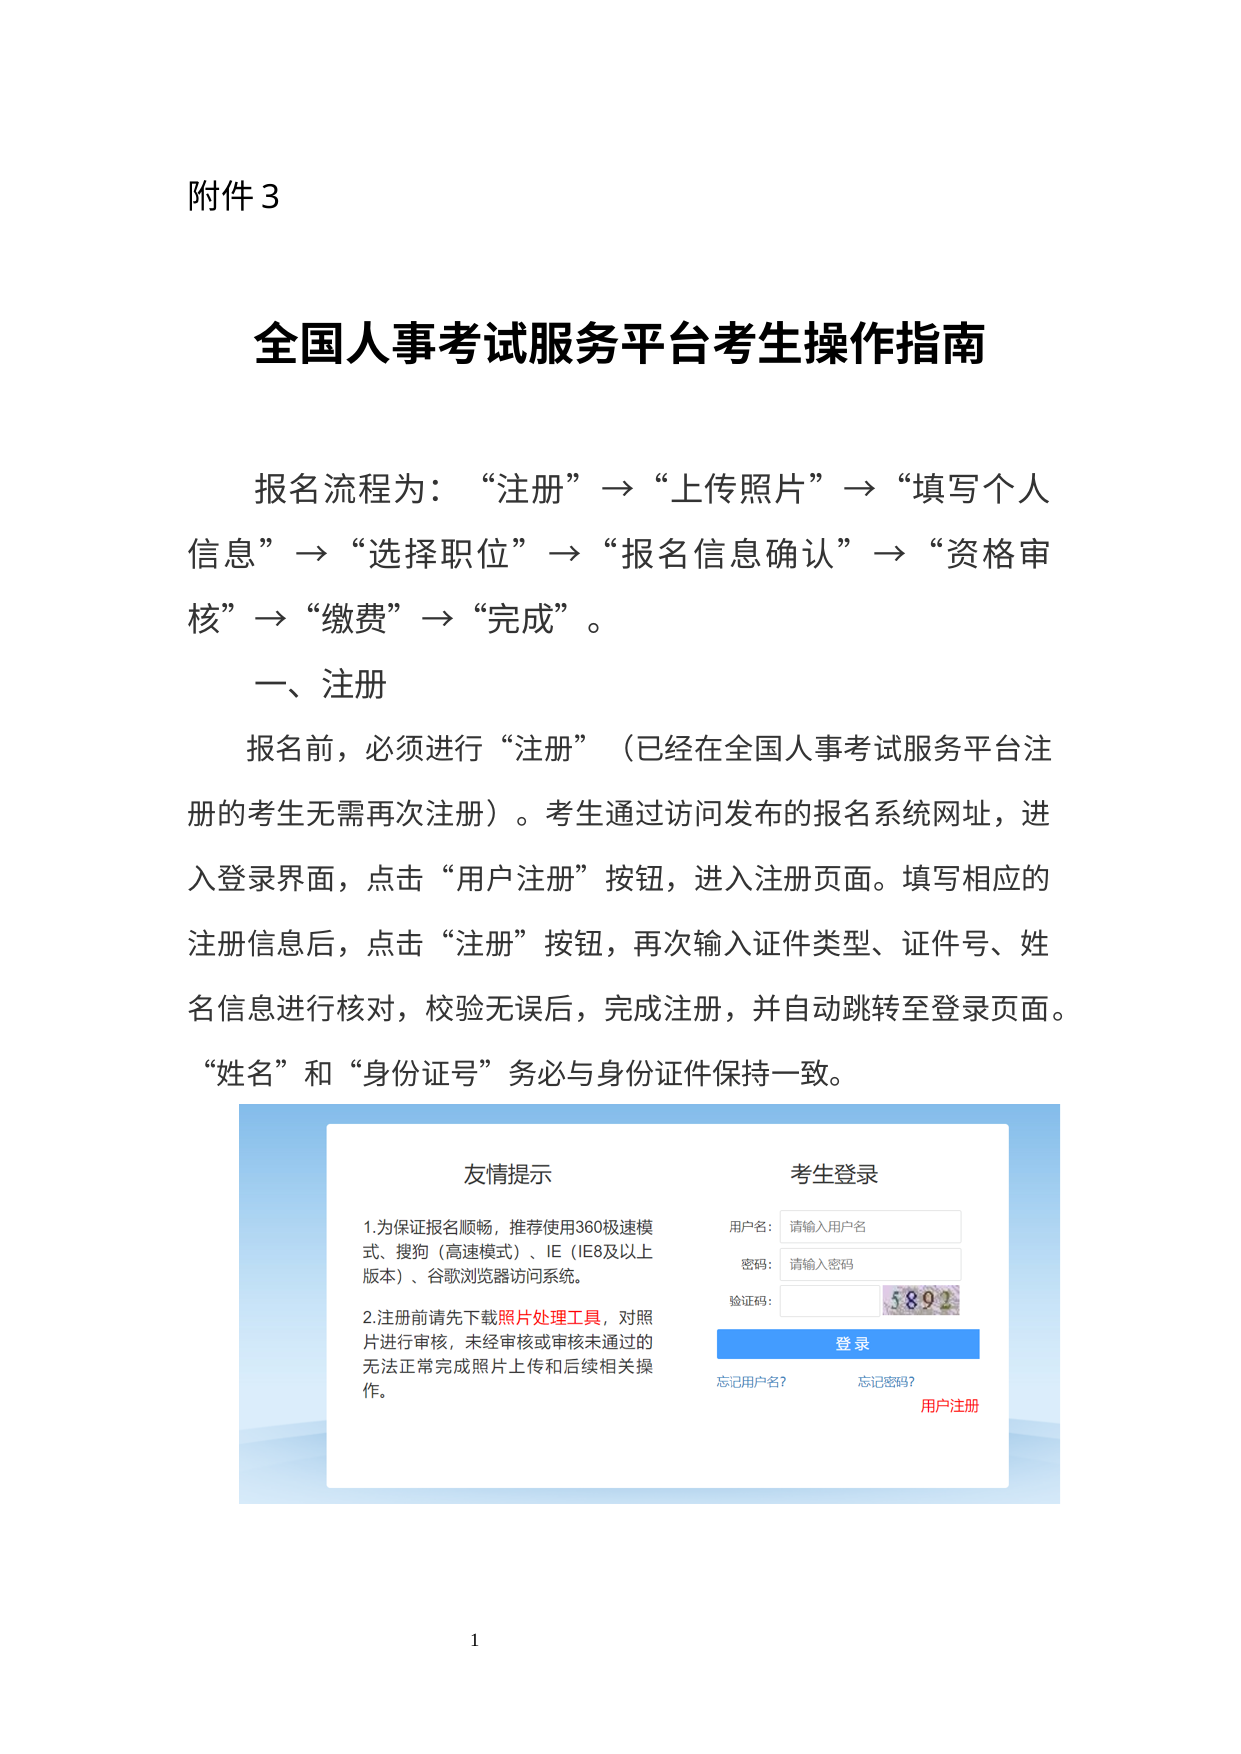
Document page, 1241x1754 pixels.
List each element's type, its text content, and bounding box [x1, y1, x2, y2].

text 报名前，必须进行“注册”（已经在全国人事考试服务平台注册的考生无需再次注册）。考生通过访问发布的报名系统网址，进入登录界面，点击“用户注册”按钮，进入注册页面。填写相应的注册信息后，点击“注册”按钮，再次输入证件类型、证件号、姓名信息进行核对，校验无误后，完成注册，并自动跳转至登录页面。“姓名”和“身份证号”务必与身份证件保持一致。 [187, 714, 1053, 1104]
text 一、注册 [187, 649, 1053, 714]
picture [237, 1104, 1061, 1504]
text 全国人事考试服务平台考生操作指南 [187, 292, 1053, 389]
text 附件3 [187, 162, 1053, 227]
text 报名流程为：“注册”→“上传照片”→“填写个人信息”→“选择职位”→“报名信息确认”→“资格审核”→“缴费”→“完成”。 [187, 454, 1053, 649]
